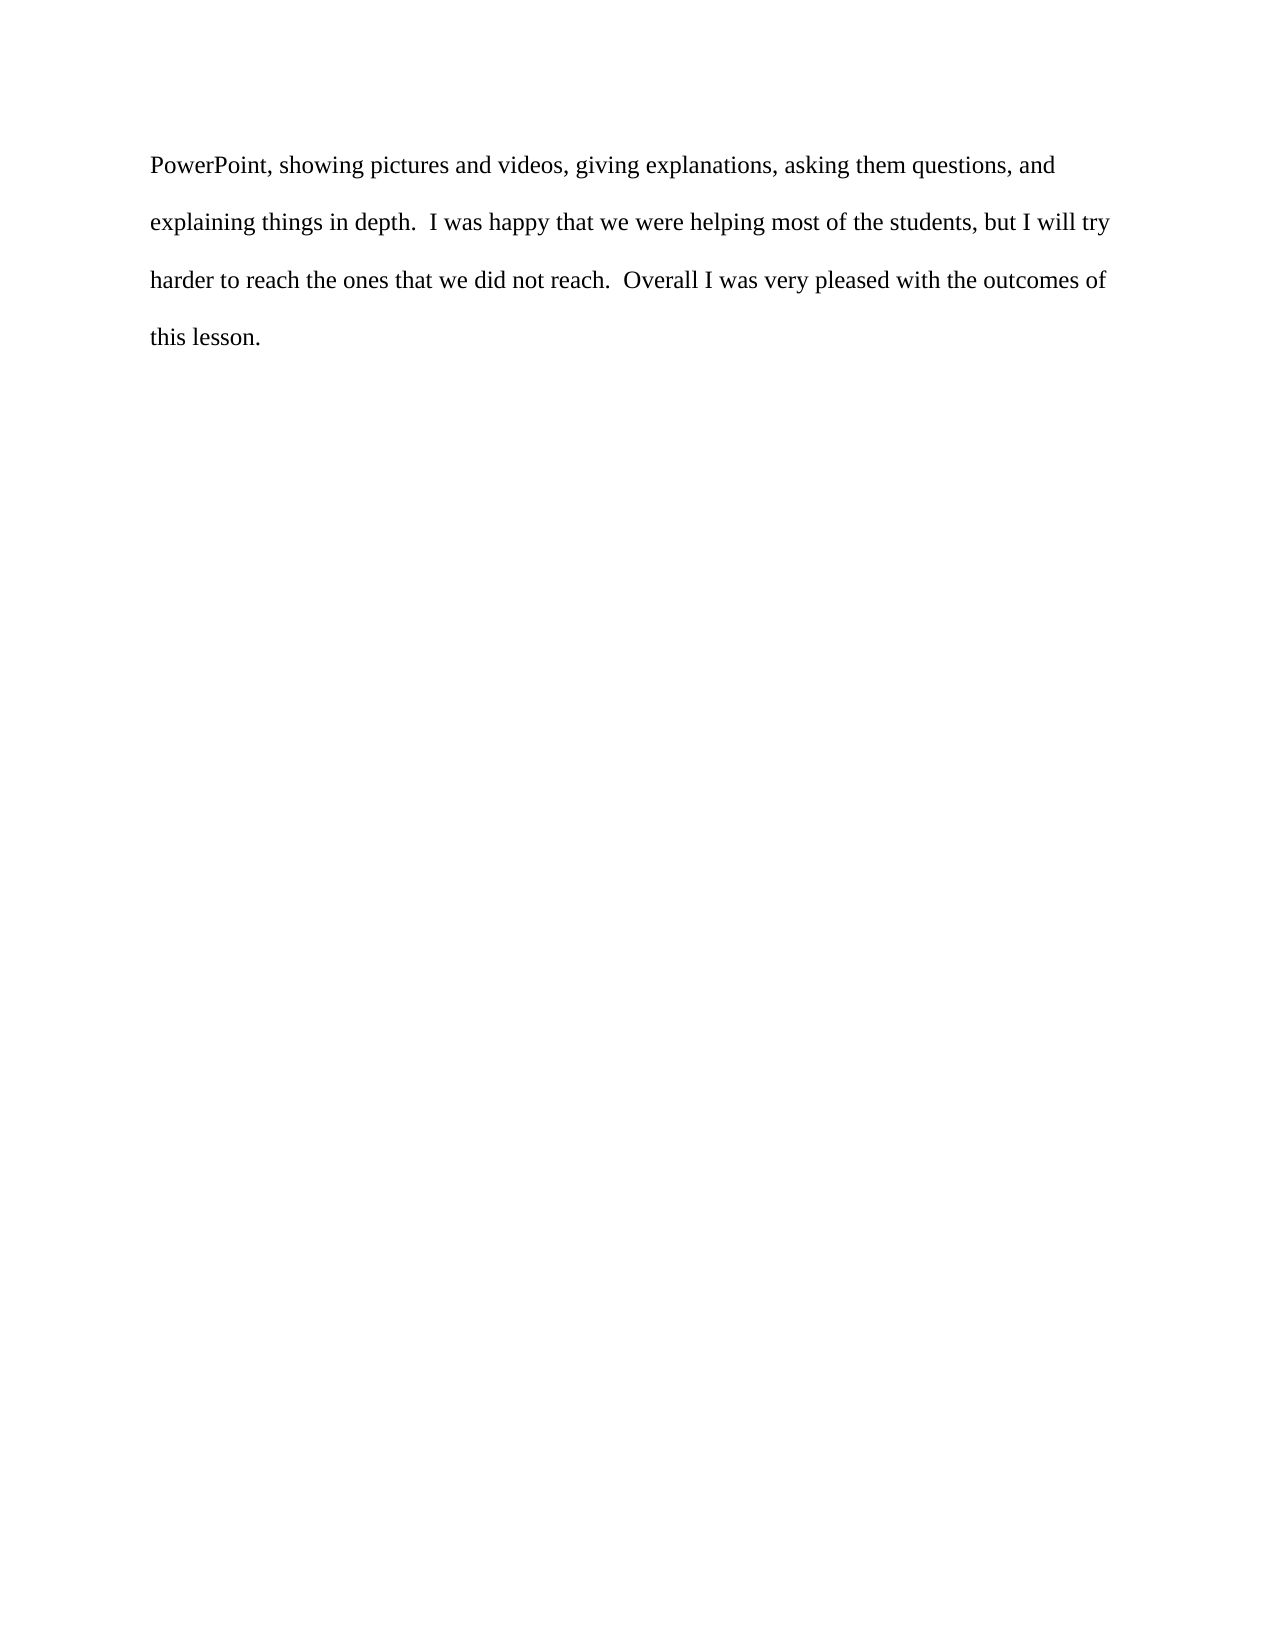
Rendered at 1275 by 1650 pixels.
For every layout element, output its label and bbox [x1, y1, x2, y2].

text [150, 150, 1125, 351]
